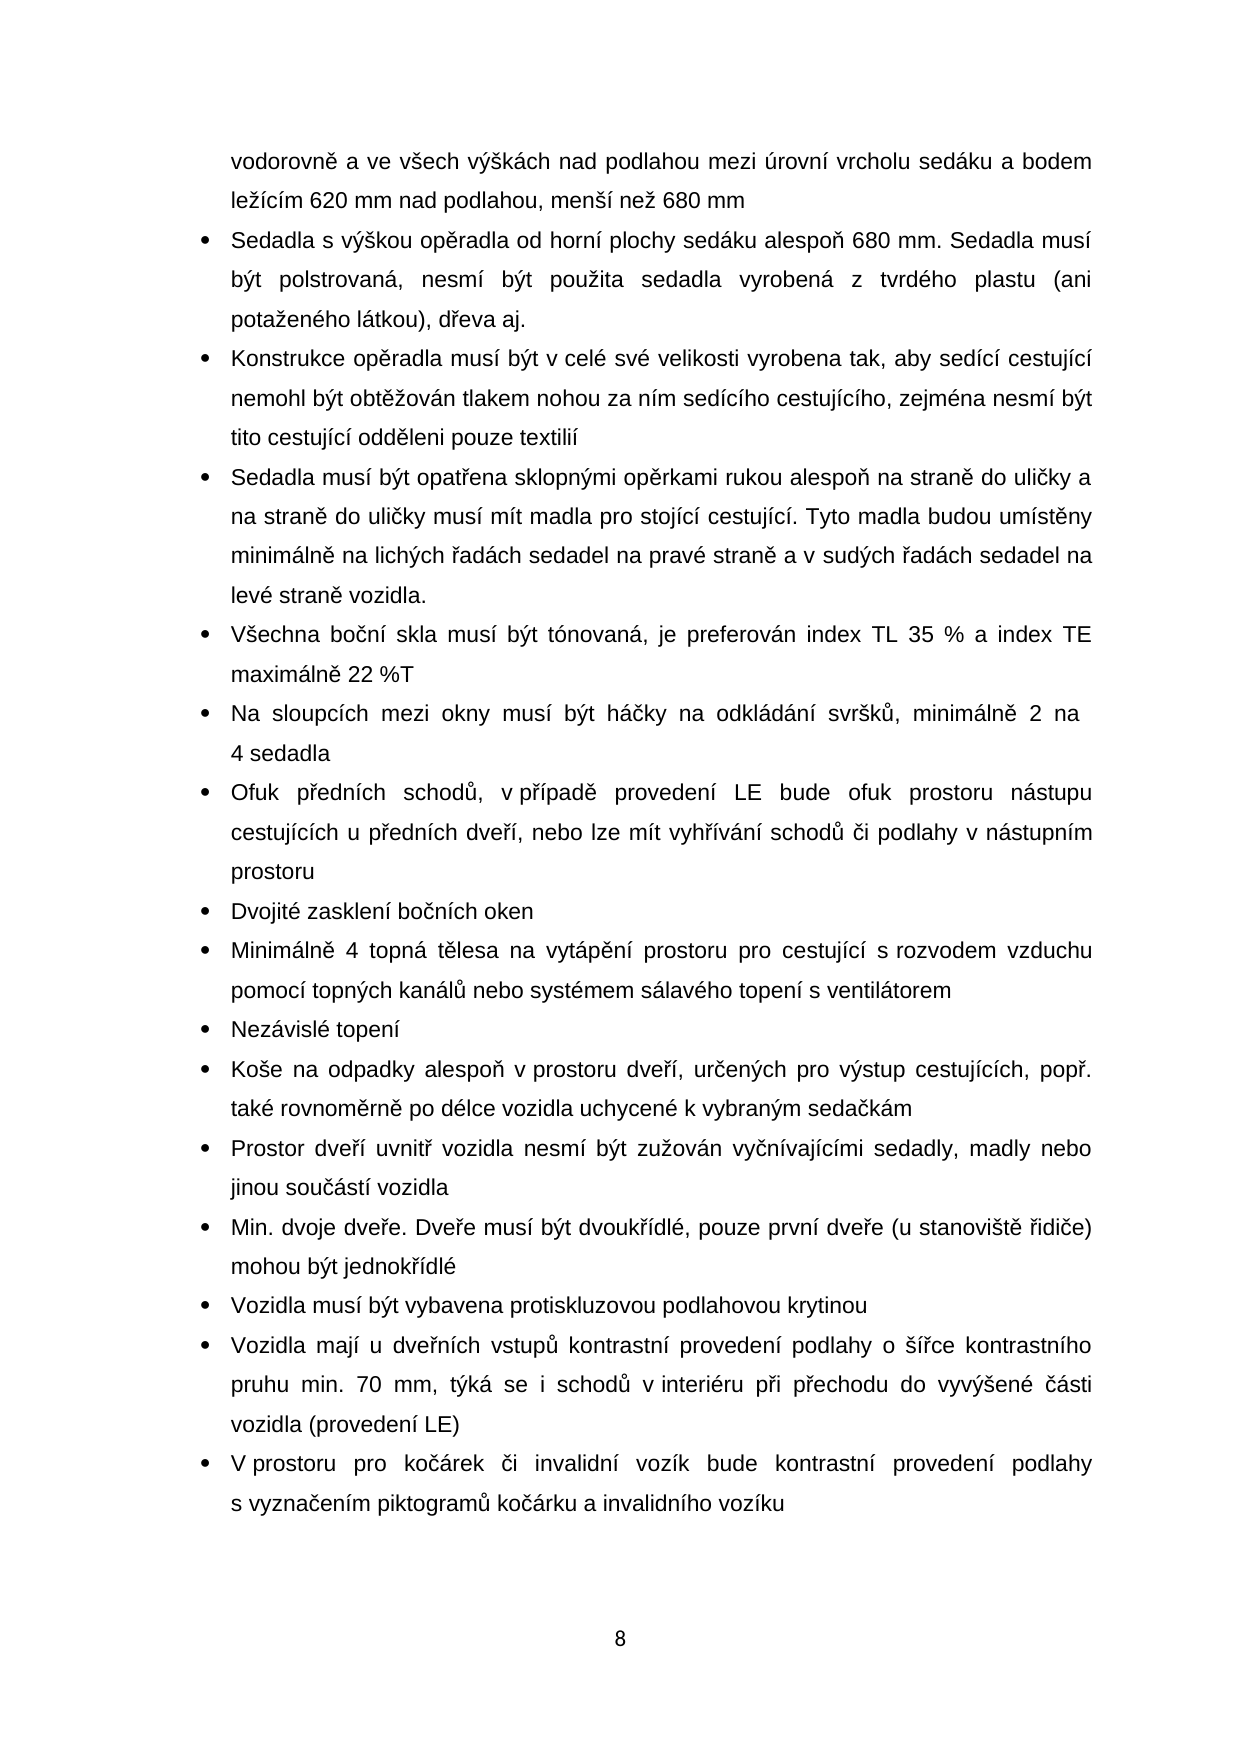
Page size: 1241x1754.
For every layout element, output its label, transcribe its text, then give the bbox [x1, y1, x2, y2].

list Všechna boční skla musí být tónovaná, je preferován index TL 35 % a index TE maximálně 22 %T [201, 621, 1093, 687]
list Prostor dveří uvnitř vozidla nesmí být zužován vyčnívajícími sedadly, madly nebo jinou součástí vozidla [201, 1134, 1093, 1200]
list Vozidla musí být vybavena protiskluzovou podlahovou krytinou [201, 1292, 1093, 1319]
list Minimálně 4 topná tělesa na vytápění prostoru pro cestující s rozvodem vzduchu pomocí topných kanálů nebo systémem sálavého topení s ventilátorem [201, 937, 1093, 1003]
list Sedadla musí být opatřena sklopnými opěrkami rukou alespoň na straně do uličky a na straně do uličky musí mít madla pro stojící cestující. Tyto madla budou umístěny minimálně na lichých řadách sedadel na pravé straně a v sudých řadách sedadel na levé straně vozidla. [201, 463, 1093, 608]
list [201, 148, 1093, 213]
list Nezávislé topení [201, 1016, 1093, 1042]
list Sedadla s výškou opěradla od horní plochy sedáku alespoň 680 mm. Sedadla musí být polstrovaná, nesmí být použita sedadla vyrobená z tvrdého plastu (ani potaženého látkou), dřeva aj. [201, 227, 1093, 332]
list Konstrukce opěradla musí být v celé své velikosti vyrobena tak, aby sedící cestující nemohl být obtěžován tlakem nohou za ním sedícího cestujícího, zejména nesmí být tito cestující odděleni pouze textilií [201, 345, 1093, 450]
list Koše na odpadky alespoň v prostoru dveří, určených pro výstup cestujících, popř. také rovnoměrně po délce vozidla uchycené k vybraným sedačkám [201, 1056, 1093, 1121]
list Vozidla mají u dveřních vstupů kontrastní provedení podlahy o šířce kontrastního pruhu min. 70 mm, týká se i schodů v interiéru při přechodu do vyvýšené části vozidla (provedení LE) [201, 1332, 1093, 1437]
list Ofuk předních schodů, v případě provedení LE bude ofuk prostoru nástupu cestujících u předních dveří, nebo lze mít vyhřívání schodů či podlahy v nástupním prostoru [201, 779, 1093, 884]
list V prostoru pro kočárek či invalidní vozík bude kontrastní provedení podlahy s vyznačením piktogramů kočárku a invalidního vozíku [201, 1450, 1093, 1516]
list Min. dvoje dveře. Dveře musí být dvoukřídlé, pouze první dveře (u stanoviště řidiče) mohou být jednokřídlé [201, 1213, 1093, 1279]
list Dvojité zasklení bočních oken [201, 898, 1093, 924]
list Na sloupcích mezi okny musí být háčky na odkládání svršků, minimálně 2 na 4 sedadla [201, 700, 1093, 766]
